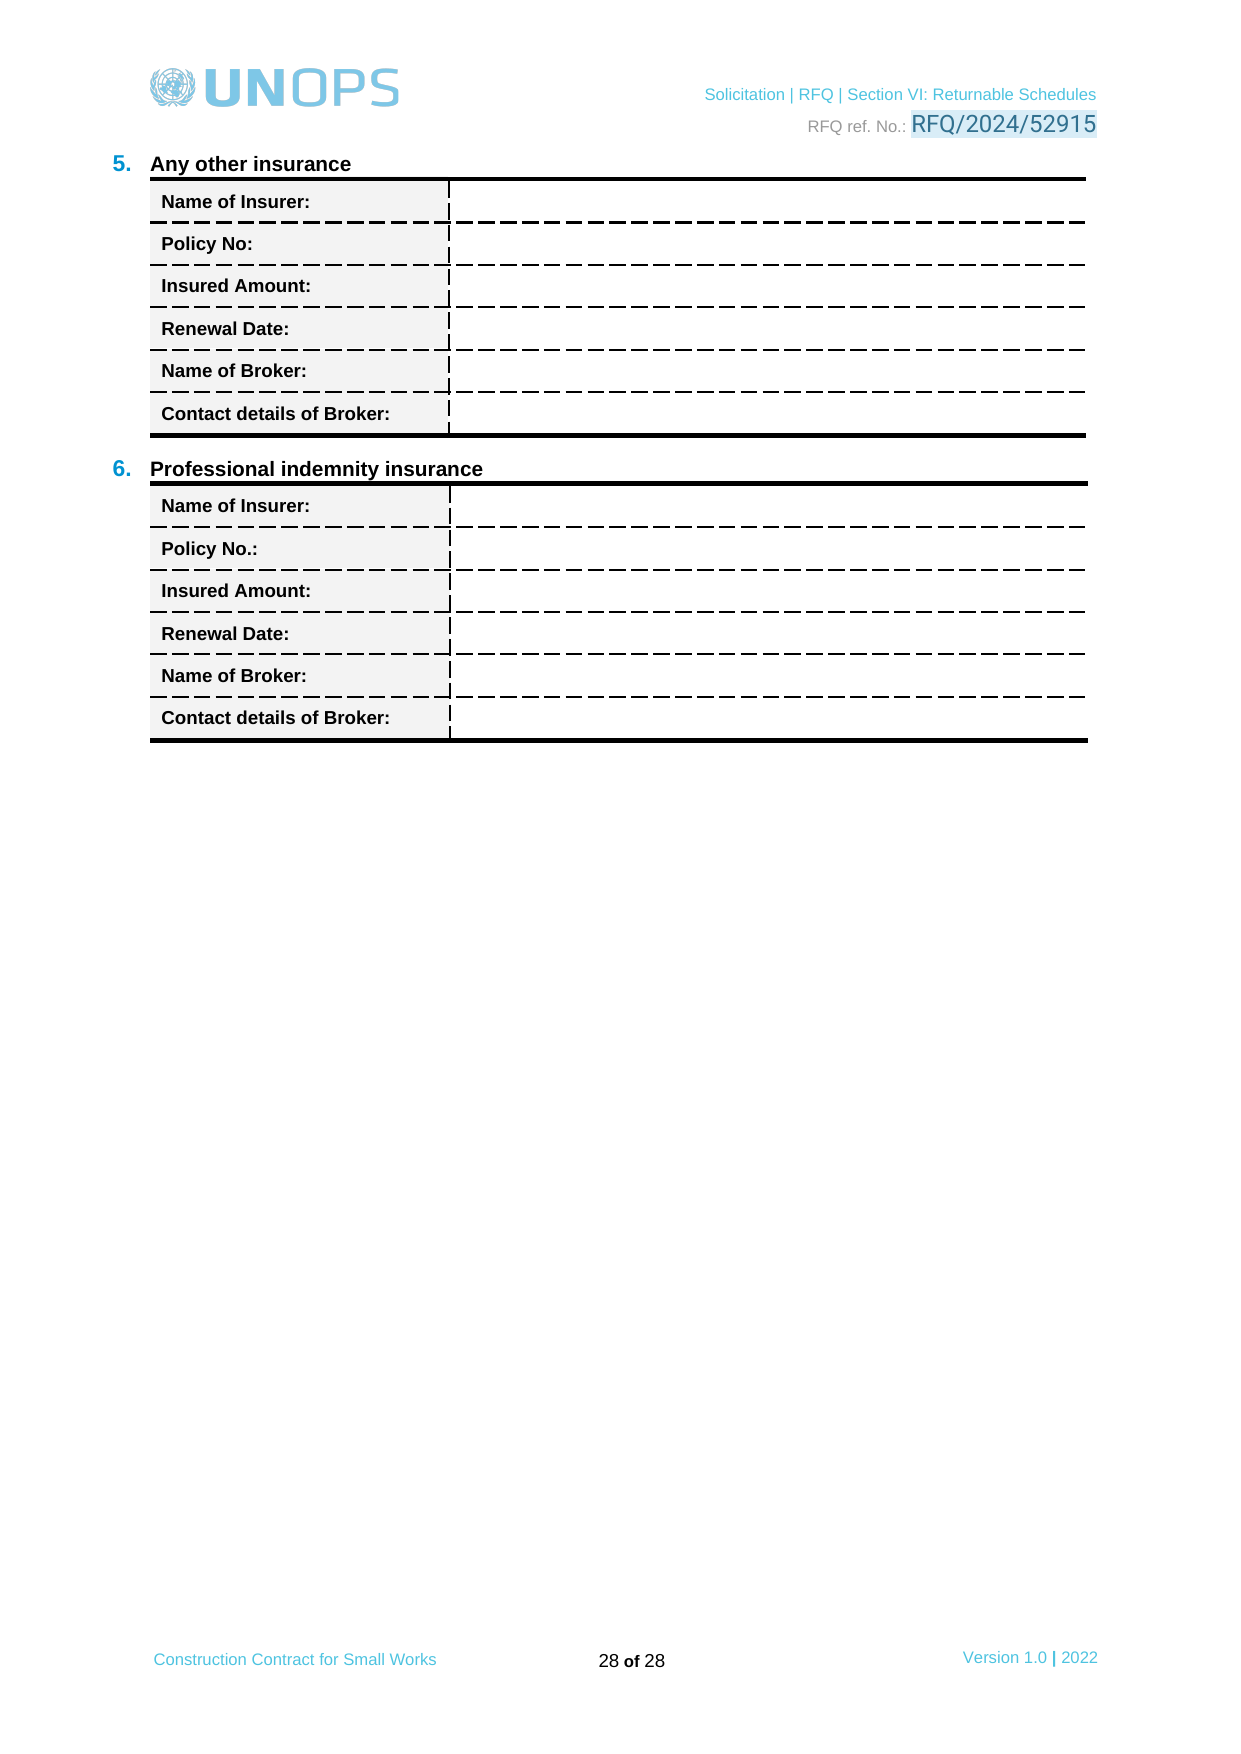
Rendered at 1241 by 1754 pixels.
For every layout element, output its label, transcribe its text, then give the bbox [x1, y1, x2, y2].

table_header [450, 486, 1087, 526]
table_cell [449, 306, 1086, 348]
table_cell Insured Amount: [150, 264, 448, 306]
table_cell Contact details of Broker: [150, 696, 450, 738]
picture [150, 68, 399, 107]
table_cell [450, 569, 1087, 611]
table_cell Renewal Date: [150, 611, 450, 653]
table_cell Contact details of Broker: [150, 391, 448, 433]
table_cell [450, 526, 1087, 568]
table_cell Policy No: [150, 221, 448, 264]
table_cell [449, 349, 1086, 391]
table_cell [449, 264, 1086, 306]
list Any other insurance [112, 150, 1093, 176]
table_cell [450, 696, 1087, 738]
list Professional indemnity insurance [112, 455, 1093, 481]
table_cell [450, 611, 1087, 653]
table_header Name of Insurer: [150, 486, 450, 526]
table_cell Renewal Date: [150, 306, 448, 348]
table_cell Policy No.: [150, 526, 450, 568]
table_header [449, 181, 1086, 221]
table_cell Insured Amount: [150, 569, 450, 611]
table_cell Name of Broker: [150, 349, 448, 391]
table_cell Name of Broker: [150, 653, 450, 696]
table_header Name of Insurer: [150, 181, 448, 221]
table_cell [449, 391, 1086, 433]
table_cell [449, 221, 1086, 264]
table_cell [450, 653, 1087, 696]
